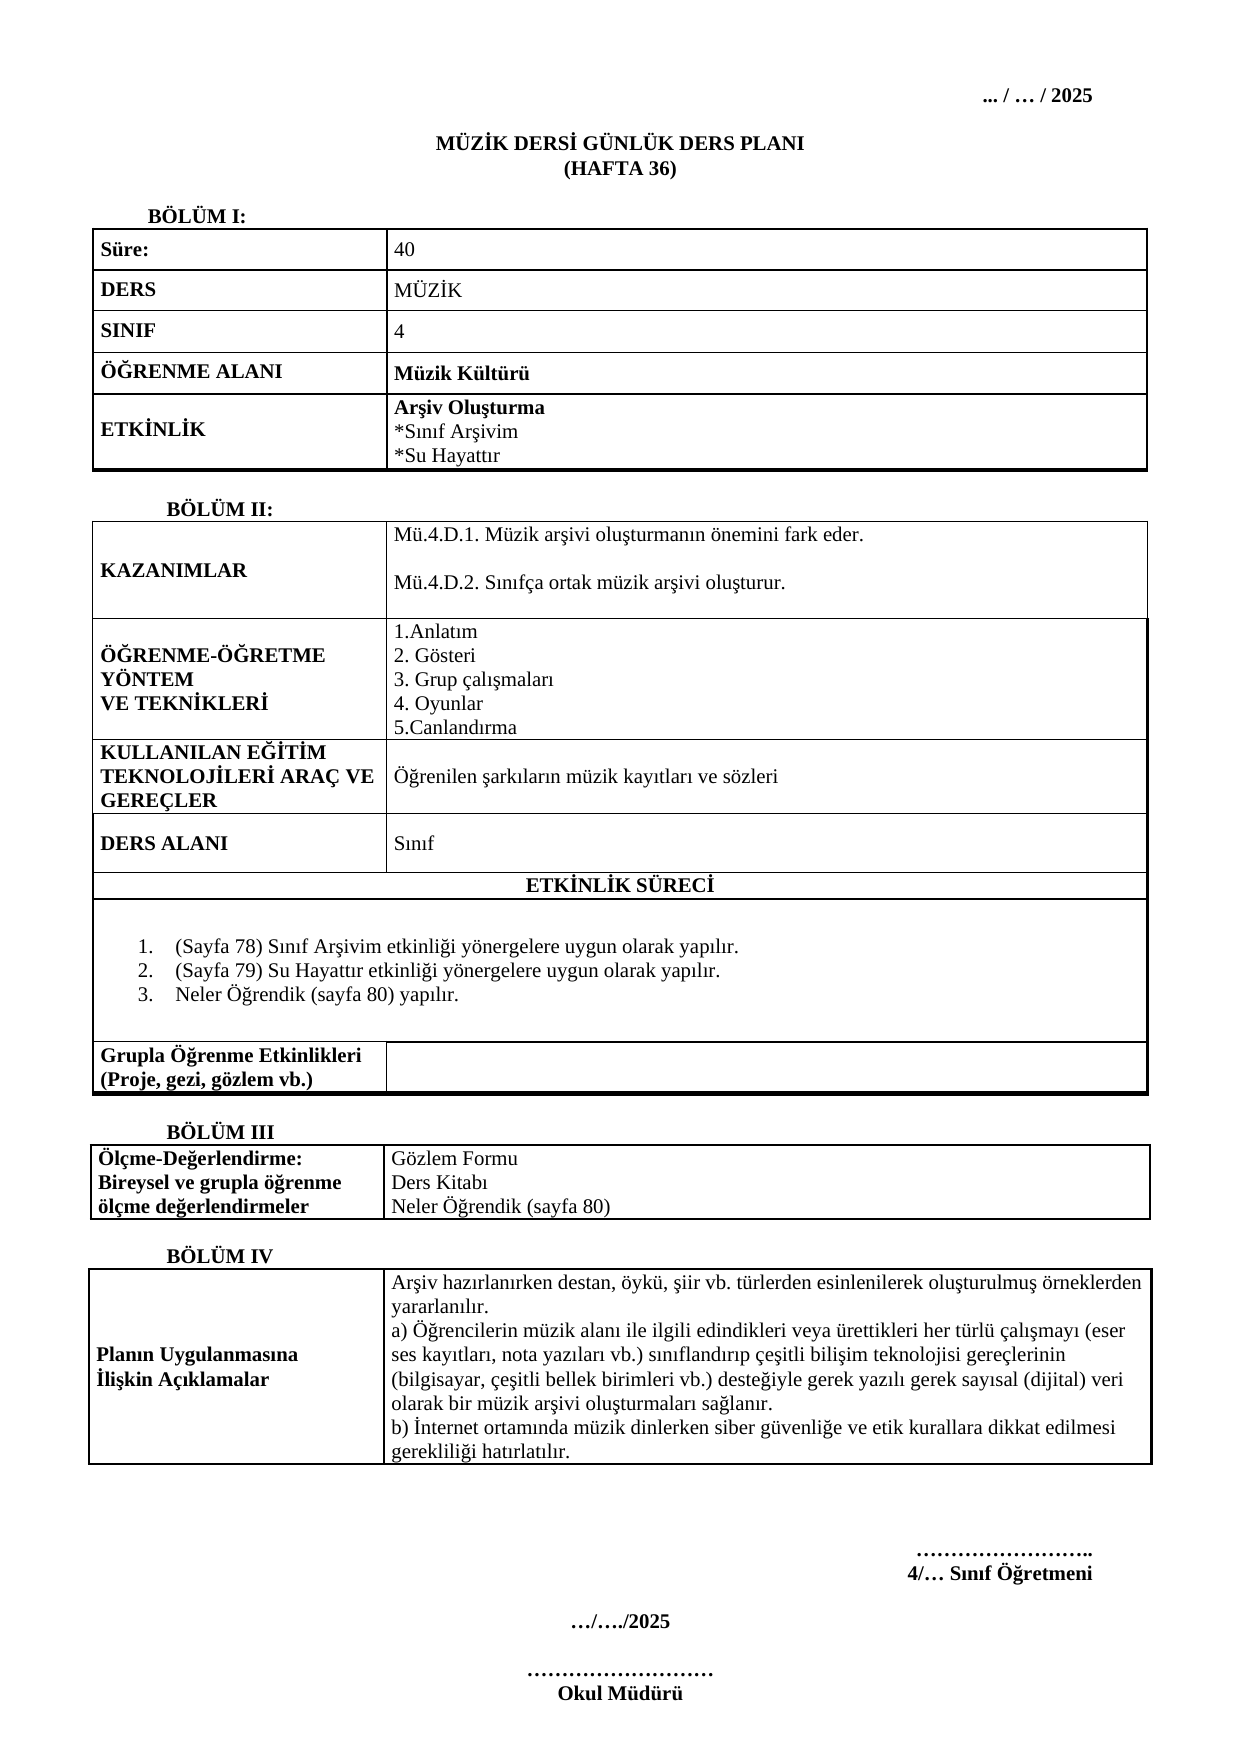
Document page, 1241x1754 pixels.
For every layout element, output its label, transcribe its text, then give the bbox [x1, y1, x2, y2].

table_header Gözlem Formu Ders Kitabı Neler Öğrendik (sayfa 80) [385, 1146, 1149, 1218]
table_cell Sınıf [387, 814, 1146, 872]
table_cell DERS [94, 271, 386, 310]
table_header Mü.4.D.1. Müzik arşivi oluşturmanın önemini fark eder. Mü.4.D.2. Sınıfça ortak müzik arşivi oluşturur. [387, 522, 1147, 618]
table_cell MÜZİK [388, 271, 1146, 310]
text ... / … / 2025 [148, 83, 1093, 107]
text Okul Müdürü [148, 1681, 1093, 1705]
text BÖLÜM II: [148, 496, 1093, 521]
text (HAFTA 36) [148, 155, 1093, 179]
table_cell Grupla Öğrenme Etkinlikleri (Proje, gezi, gözlem vb.) [94, 1042, 386, 1091]
table_header Arşiv hazırlanırken destan, öykü, şiir vb. türlerden esinlenilerek oluşturulmuş örneklerden yararlanılır. a) Öğrencilerin müzik alanı ile ilgili edindikleri veya ürettikleri her türlü çalışmayı (eser ses kayıtları, nota yazıları vb.) sınıflandırıp çeşitli bilişim teknolojisi gereçlerinin (bilgisayar, çeşitli bellek birimleri vb.) desteğiyle gerek yazılı gerek sayısal (dijital) veri olarak bir müzik arşivi oluşturmaları sağlanır. b) İnternet ortamında müzik dinlerken siber güvenliğe ve etik kurallara dikkat edilmesi gerekliliği hatırlatılır. [385, 1270, 1150, 1463]
table_cell Öğrenilen şarkıların müzik kayıtları ve sözleri [387, 740, 1146, 812]
table_cell KULLANILAN EĞİTİM TEKNOLOJİLERİ ARAÇ VE GEREÇLER [93, 740, 386, 812]
table_cell Müzik Kültürü [388, 353, 1146, 393]
text MÜZİK DERSİ GÜNLÜK DERS PLANI [148, 131, 1093, 155]
table_cell 4 [388, 311, 1146, 352]
subtitle BÖLÜM IV [148, 1244, 1093, 1268]
table_cell 1.Anlatım 2. Gösteri 3. Grup çalışmaları 4. Oyunlar 5.Canlandırma [387, 619, 1146, 739]
table_cell ÖĞRENME-ÖĞRETME YÖNTEM VE TEKNİKLERİ [93, 619, 386, 739]
text ……………………… [148, 1657, 1093, 1681]
table_cell Arşiv Oluşturma *Sınıf Arşivim *Su Hayattır [388, 395, 1146, 468]
table_cell [387, 1043, 1146, 1091]
text …………………….. [148, 1537, 1093, 1561]
table_cell (Sayfa 78) Sınıf Arşivim etkinliği yönergelere uygun olarak yapılır. (Sayfa 79) Su Hayattır etkinliği yönergelere uygun olarak yapılır. Neler Öğrendik (sayfa 80) yapılır. [94, 900, 1146, 1041]
table_cell DERS ALANI [94, 814, 386, 872]
text BÖLÜM I: [148, 203, 1093, 228]
table_cell ÖĞRENME ALANI [94, 353, 386, 393]
table_cell ETKİNLİK [94, 395, 386, 468]
table_cell ETKİNLİK SÜRECİ [94, 873, 1146, 897]
table_cell SINIF [94, 311, 386, 352]
table_header Süre: [94, 230, 386, 269]
table_header Ölçme-Değerlendirme: Bireysel ve grupla öğrenme ölçme değerlendirmeler [92, 1146, 383, 1218]
table_header KAZANIMLAR [93, 522, 386, 618]
table_header Planın Uygulanmasına İlişkin Açıklamalar [90, 1270, 383, 1463]
text …/…./2025 [148, 1609, 1093, 1633]
text 4/… Sınıf Öğretmeni [148, 1561, 1093, 1585]
table_header 40 [388, 230, 1146, 269]
subtitle BÖLÜM III [148, 1119, 1093, 1144]
